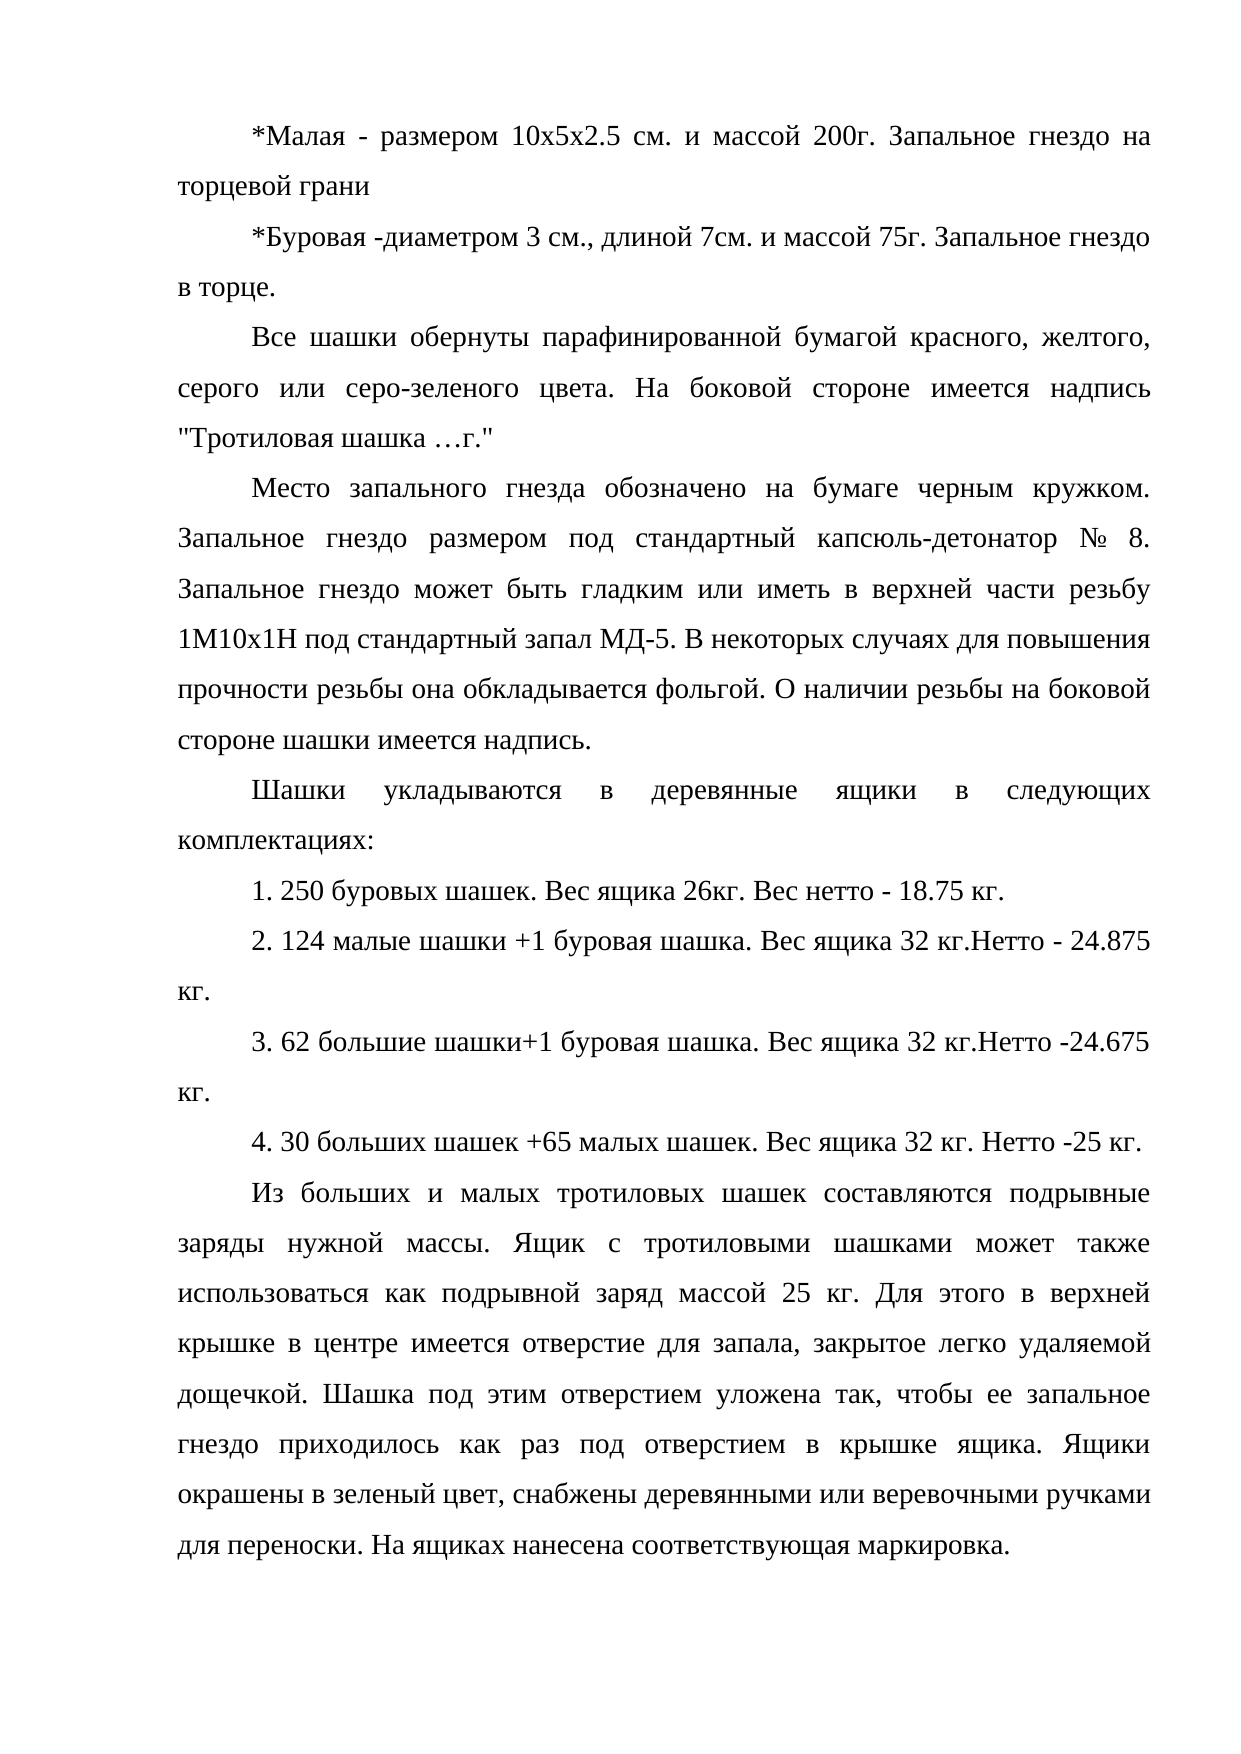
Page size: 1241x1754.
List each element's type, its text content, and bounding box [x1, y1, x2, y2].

text 3. 62 большие шашки+1 буровая шашка. Вес ящика 32 кг.Нетто -24.675 кг. [177, 1024, 1152, 1108]
text 1. 250 буровых шашек. Вес ящика 26кг. Вес нетто - 18.75 кг. [177, 873, 1152, 906]
text 4. 30 больших шашек +65 малых шашек. Вес ящика 32 кг. Нетто -25 кг. [177, 1124, 1152, 1158]
text Место запального гнезда обозначено на бумаге черным кружком. Запальное гнездо размером под стандартный капсюль-детонатор № 8. Запальное гнездо может быть гладким или иметь в верхней части резьбу 1М10х1Н под стандартный запал МД-5. В некоторых случаях для повышения прочности резьбы она обкладывается фольгой. О наличии резьбы на боковой стороне шашки имеется надпись. [177, 470, 1152, 755]
text Шашки укладываются в деревянные ящики в следующих комплектациях: [177, 772, 1152, 856]
text *Малая - размером 10х5х2.5 см. и массой 200г. Запальное гнездо на торцевой грани [177, 118, 1152, 202]
text *Буровая -диаметром 3 см., длиной 7см. и массой 75г. Запальное гнездо в торце. [177, 219, 1152, 303]
text Из больших и малых тротиловых шашек составляются подрывные заряды нужной массы. Ящик с тротиловыми шашками может также использоваться как подрывной заряд массой 25 кг. Для этого в верхней крышке в центре имеется отверстие для запала, закрытое легко удаляемой дощечкой. Шашка под этим отверстием уложена так, чтобы ее запальное гнездо приходилось как раз под отверстием в крышке ящика. Ящики окрашены в зеленый цвет, снабжены деревянными или веревочными ручками для переноски. На ящиках нанесена соответствующая маркировка. [177, 1175, 1152, 1560]
text Все шашки обернуты парафинированной бумагой красного, желтого, серого или серо-зеленого цвета. На боковой стороне имеется надпись "Тротиловая шашка …г." [177, 319, 1152, 453]
text 2. 124 малые шашки +1 буровая шашка. Вес ящика 32 кг.Нетто - 24.875 кг. [177, 923, 1152, 1007]
